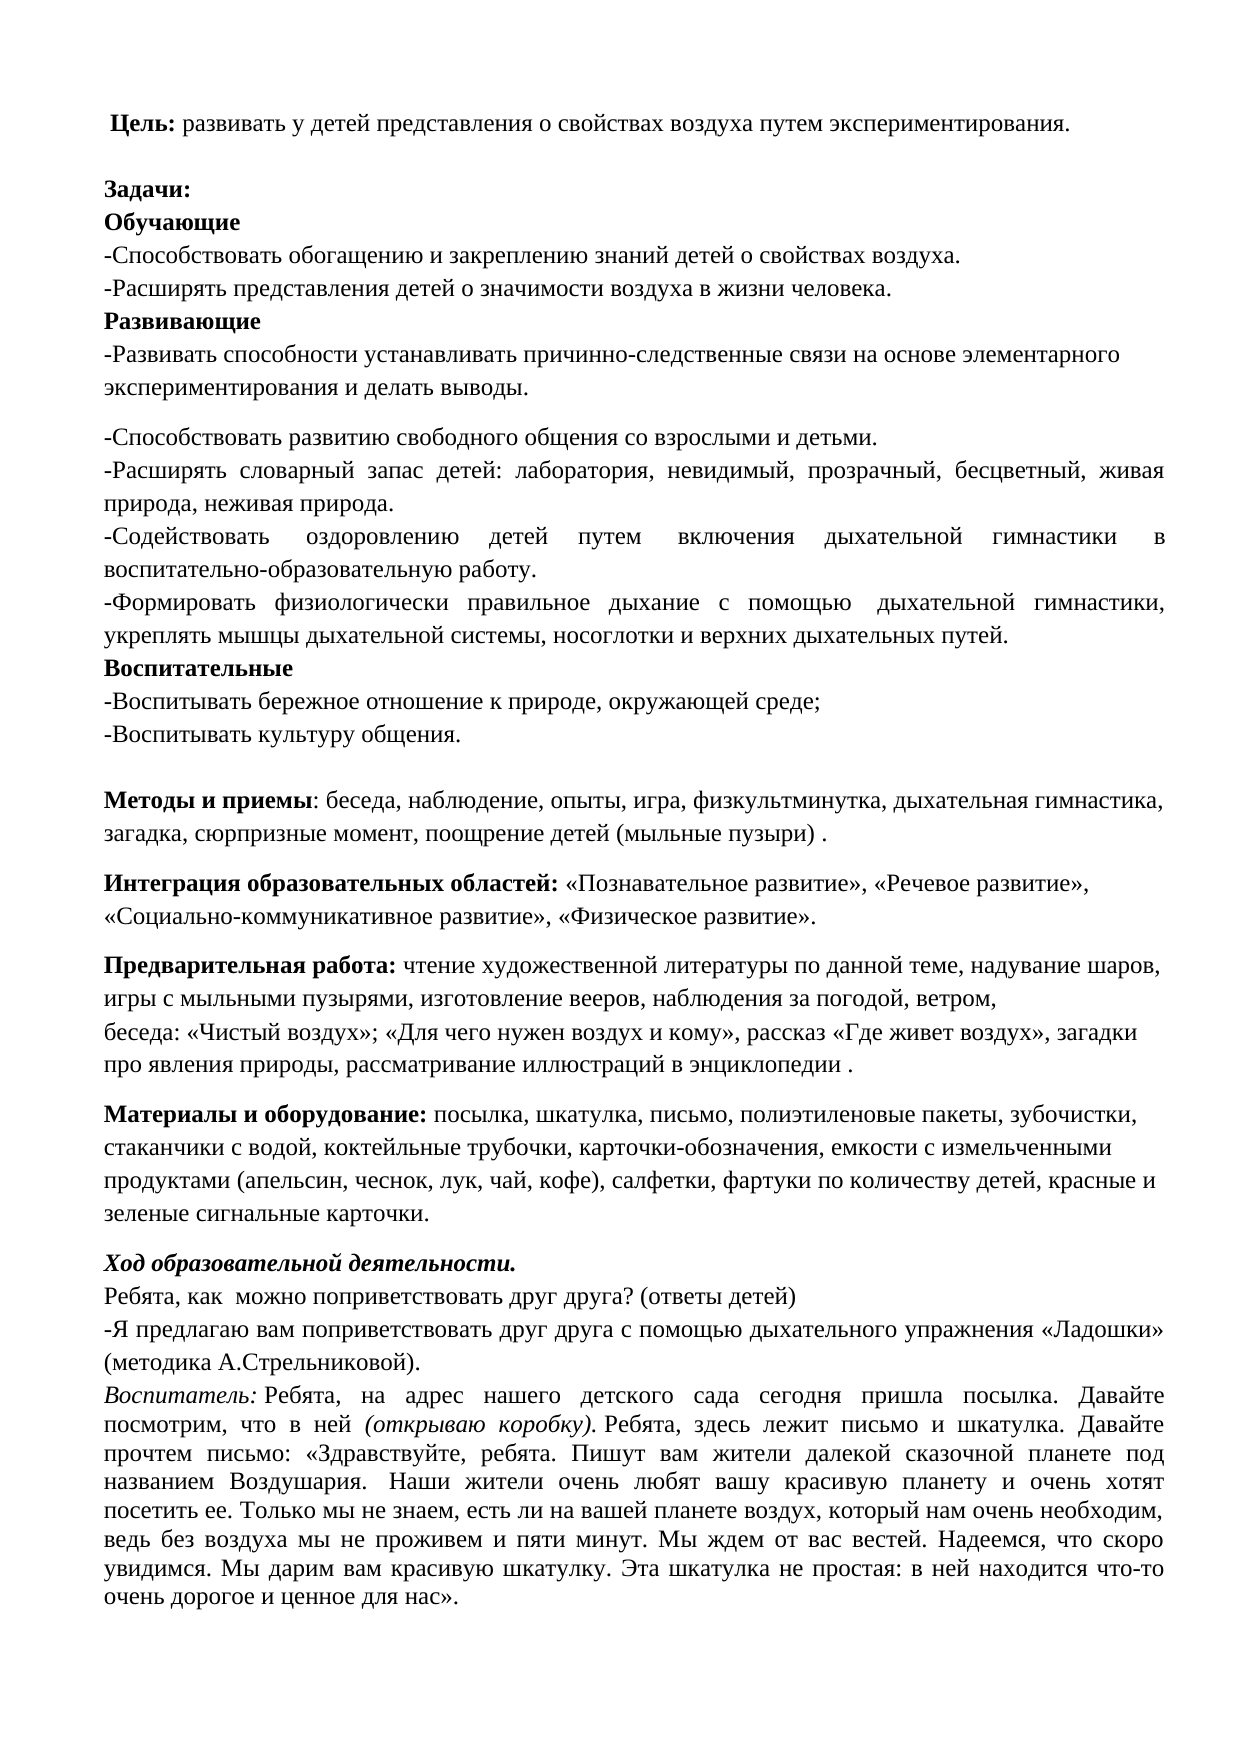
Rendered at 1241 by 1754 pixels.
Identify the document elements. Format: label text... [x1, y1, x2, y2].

text -Я предлагаю вам поприветствовать друг друга с помощью дыхательного упражнения «Ладошки» (методика А.Стрельниковой). [103, 1314, 1165, 1376]
text -Расширять словарный запас детей: лаборатория, невидимый, прозрачный, бесцветный, живая природа, неживая природа. [103, 455, 1165, 517]
text Ход образовательной деятельности. [103, 1248, 1165, 1277]
text -Содействовать оздоровлению детей путем включения дыхательной гимнастики в воспитательно-образовательную работу. [103, 521, 1165, 583]
text Интеграция образовательных областей: «Познавательное развитие», «Речевое развитие», «Социально-коммуникативное развитие», «Физическое развитие». [103, 868, 1165, 929]
text Обучающие -Способствовать обогащению и закреплению знаний детей о свойствах воздуха. -Расширять представления детей о значимости воздуха в жизни человека. Развивающие -Развивать способности устанавливать причинно-следственные связи на основе элементарного экспериментирования и делать выводы. [103, 207, 1165, 401]
text Предварительная работа: чтение художественной литературы по данной теме, надувание шаров, игры с мыльными пузырями, изготовление вееров, наблюдения за погодой, ветром, беседа: «Чистый воздух»; «Для чего нужен воздух и кому», рассказ «Где живет воздух», загадки про явления природы, рассматривание иллюстраций в энциклопедии . [103, 951, 1165, 1078]
text Задачи: [103, 174, 1165, 203]
text Воспитательные [103, 653, 1165, 682]
text -Способствовать развитию свободного общения со взрослыми и детьми. [103, 422, 1165, 451]
text Ребята, как можно поприветствовать друг друга? (ответы детей) [103, 1281, 1165, 1310]
text Цель: развивать у детей представления о свойствах воздуха путем экспериментирования. [103, 108, 1165, 137]
text -Формировать физиологически правильное дыхание с помощью дыхательной гимнастики, укреплять мышцы дыхательной системы, носоглотки и верхних дыхательных путей. [103, 587, 1165, 649]
text Воспитатель: Ребята, на адрес нашего детского сада сегодня пришла посылка. Давайте посмотрим, что в ней (открываю коробку). Ребята, здесь лежит письмо и шкатулка. Давайте прочтем письмо: «Здравствуйте, ребята. Пишут вам жители далекой сказочной планете под названием Воздушария. Наши жители очень любят вашу красивую планету и очень хотят посетить ее. Только мы не знаем, есть ли на вашей планете воздух, который нам очень необходим, ведь без воздуха мы не проживем и пяти минут. Мы ждем от вас вестей. Надеемся, что скоро увидимся. Мы дарим вам красивую шкатулку. Эта шкатулка не простая: в ней находится что-то очень дорогое и ценное для нас». [103, 1380, 1165, 1610]
text -Воспитывать бережное отношение к природе, окружающей среде; [103, 686, 1165, 715]
text -Воспитывать культуру общения. [103, 719, 1165, 748]
text Материалы и оборудование: посылка, шкатулка, письмо, полиэтиленовые пакеты, зубочистки, стаканчики с водой, коктейльные трубочки, карточки-обозначения, емкости с измельченными продуктами (апельсин, чеснок, лук, чай, кофе), салфетки, фартуки по количеству детей, красные и зеленые сигнальные карточки. [103, 1099, 1165, 1227]
text Методы и приемы: беседа, наблюдение, опыты, игра, физкультминутка, дыхательная гимнастика, загадка, сюрпризные момент, поощрение детей (мыльные пузыри) . [103, 785, 1165, 847]
